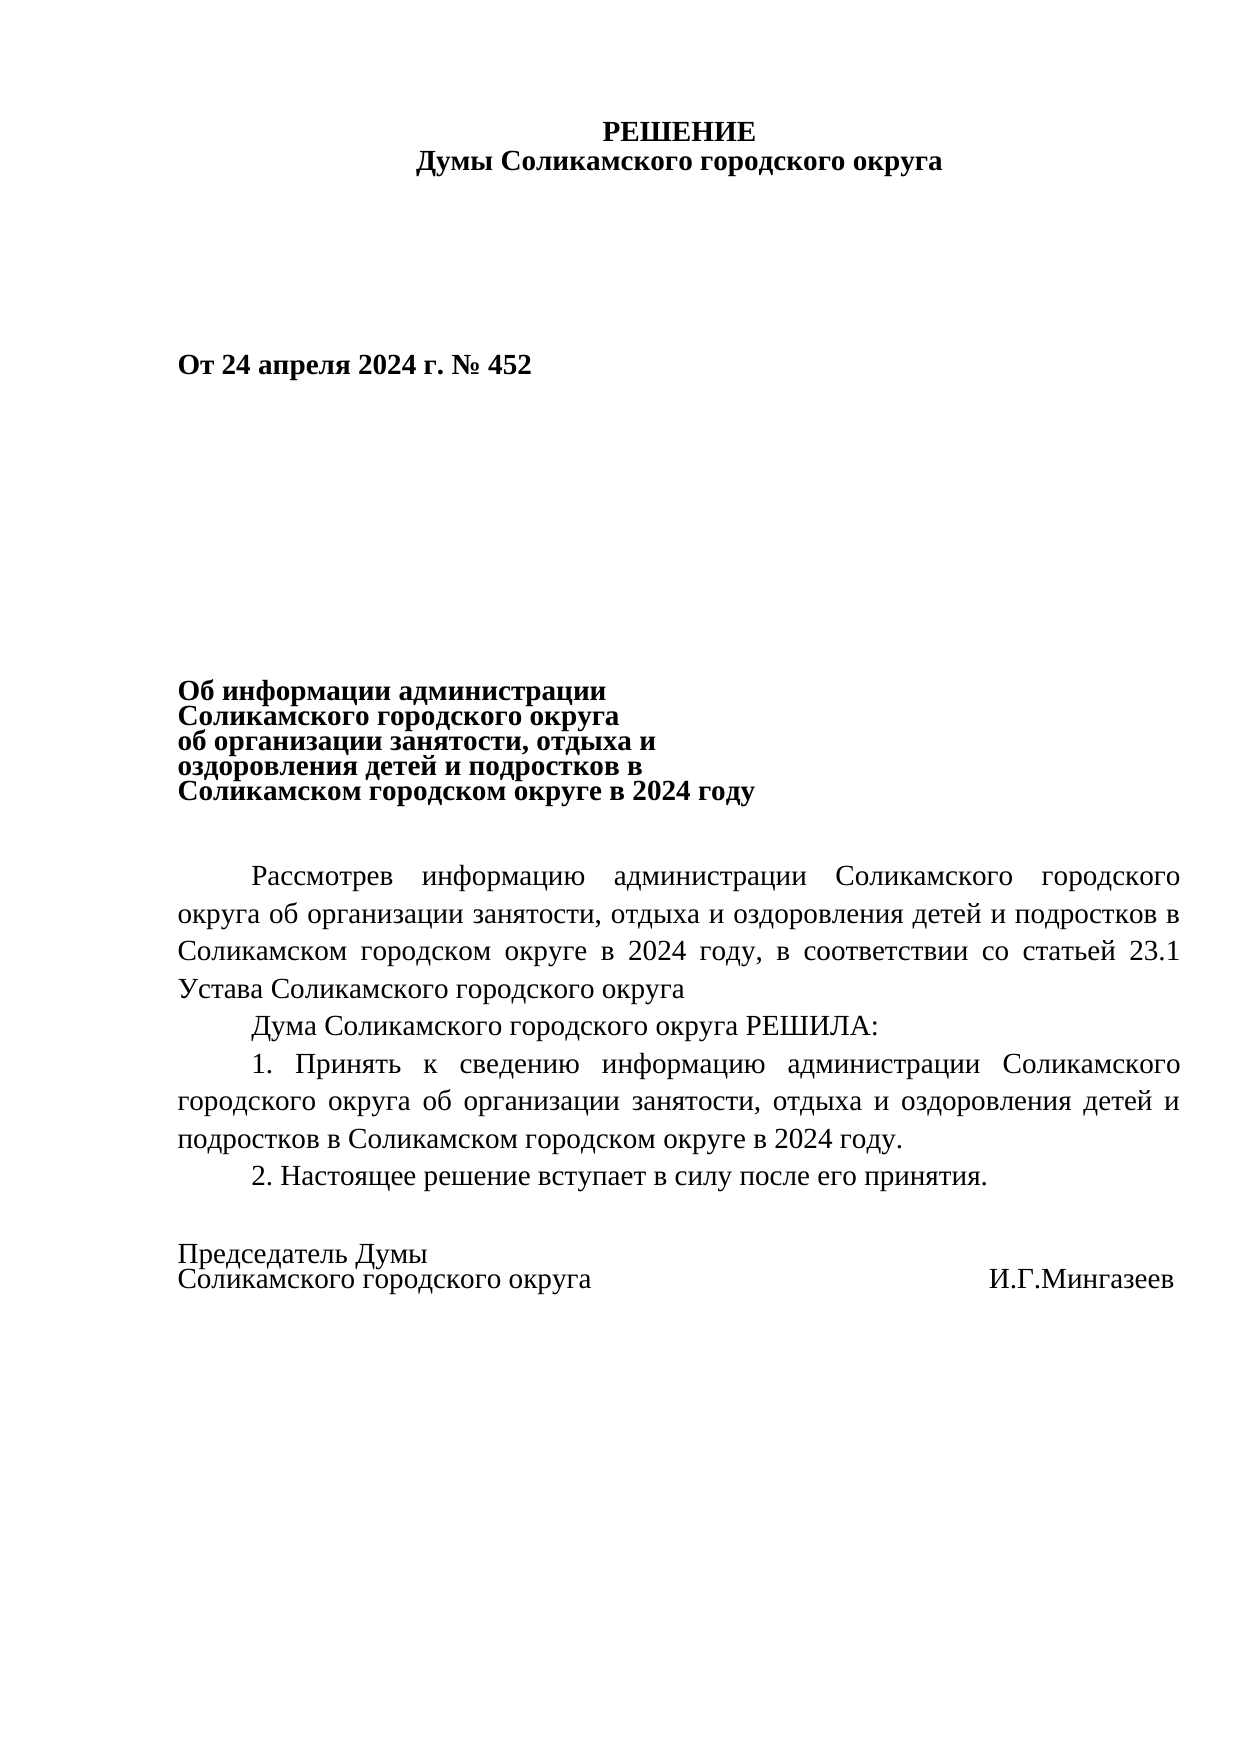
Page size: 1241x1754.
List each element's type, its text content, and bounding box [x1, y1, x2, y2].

text Думы Соликамского городского округа [177, 147, 1181, 176]
text оздоровления детей и подростков в [177, 756, 1181, 781]
text Соликамского городского округа И.Г.Мингазеев [177, 1268, 1181, 1293]
text Председатель Думы [177, 1243, 1181, 1268]
text 1. Принять к сведению информацию администрации Соликамского городского округа об организации занятости, отдыха и оздоровления детей и подростков в Соликамском городском округе в 2024 году. [177, 1043, 1181, 1156]
text От 24 апреля 2024 г. № 452 [177, 351, 1181, 381]
text Об информации администрации [177, 681, 263, 706]
text об организации занятости, отдыха и [177, 731, 1181, 756]
text 2. Настоящее решение вступает в силу после его принятия. [177, 1156, 1181, 1193]
text Соликамского городского округа [177, 706, 1181, 731]
text Соликамском городском округе в 2024 году [177, 781, 1181, 806]
text РЕШЕНИЕ [177, 118, 1181, 147]
text Дума Соликамского городского округа РЕШИЛА: [177, 1006, 1181, 1043]
text Об информации администрации [267, 681, 1181, 706]
text Рассмотрев информацию администрации Соликамского городского округа об организации занятости, отдыха и оздоровления детей и подростков в Соликамском городском округе в 2024 году, в соответствии со статьей 23.1 Устава Соликамского городского округа [177, 856, 1181, 1006]
